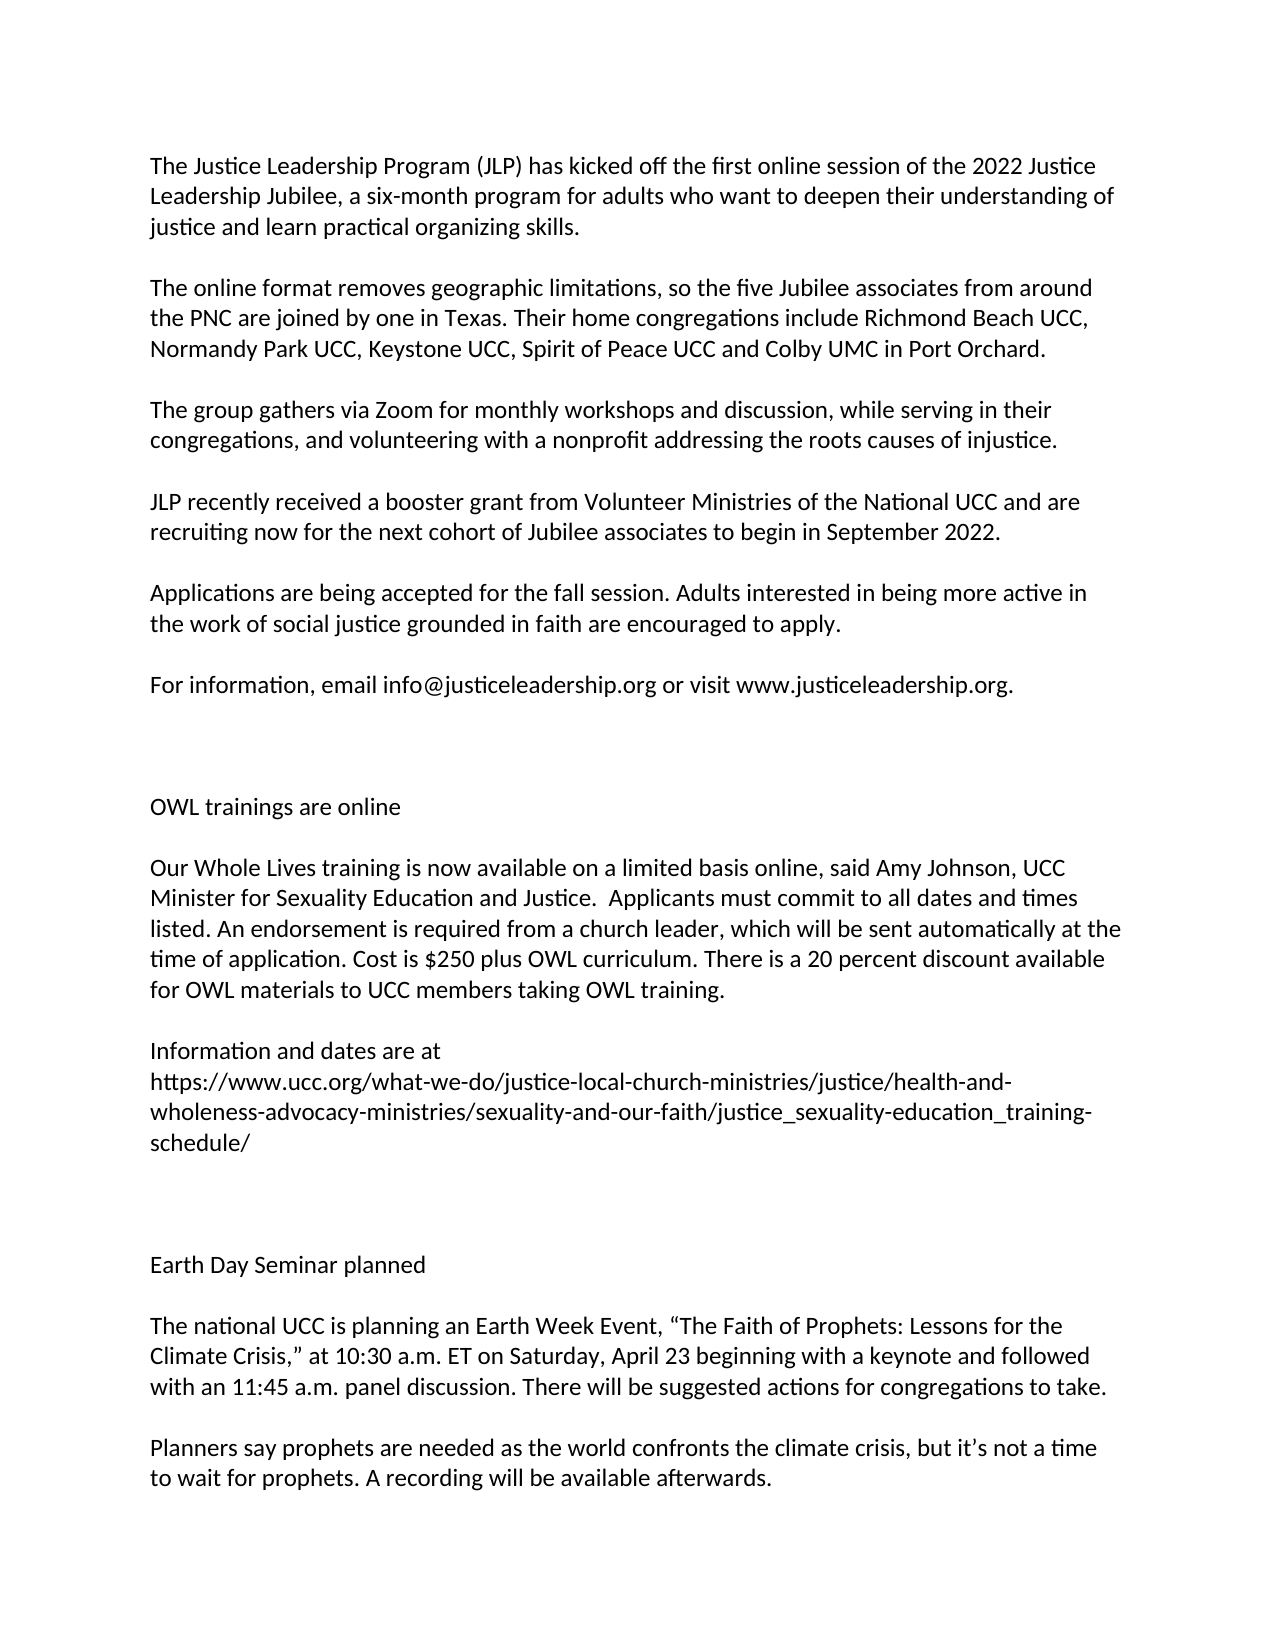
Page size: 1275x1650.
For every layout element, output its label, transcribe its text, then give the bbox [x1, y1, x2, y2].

text Planners say prophets are needed as the world confronts the climate crisis, but it’s not a time to wait for prophets. A recording will be available afterwards. [150, 1432, 1125, 1493]
text Applications are being accepted for the fall session. Adults interested in being more active in the work of social justice grounded in faith are encouraged to apply. [150, 577, 1125, 638]
text OWL trainings are online [150, 791, 1125, 821]
text JLP recently received a booster grant from Volunteer Ministries of the National UCC and are recruiting now for the next cohort of Jubilee associates to begin in September 2022. [150, 486, 1125, 547]
text The group gathers via Zoom for monthly workshops and discussion, while serving in their congregations, and volunteering with a nonprofit addressing the roots causes of injustice. [150, 394, 1125, 455]
text The Justice Leadership Program (JLP) has kicked off the first online session of the 2022 Justice Leadership Jubilee, a six-month program for adults who want to deepen their understanding of justice and learn practical organizing skills. [150, 150, 1125, 242]
text Information and dates are at https://www.ucc.org/what-we-do/justice-local-church-ministries/justice/health-and-wholeness-advocacy-ministries/sexuality-and-our-faith/justice_sexuality-education_training-schedule/ [150, 1035, 1125, 1157]
text Our Whole Lives training is now available on a limited basis online, said Amy Johnson, UCC Minister for Sexuality Education and Justice. Applicants must commit to all dates and times listed. An endorsement is required from a church leader, which will be sent automatically at the time of application. Cost is $250 plus OWL curriculum. There is a 20 percent discount available for OWL materials to UCC members taking OWL training. [150, 852, 1125, 1004]
text The online format removes geographic limitations, so the five Jubilee associates from around the PNC are joined by one in Texas. Their home congregations include Richmond Beach UCC, Normandy Park UCC, Keystone UCC, Spirit of Peace UCC and Colby UMC in Port Orchard. [150, 272, 1125, 364]
text Earth Day Seminar planned [150, 1249, 1125, 1279]
text For information, email info@justiceleadership.org or visit www.justiceleadership.org. [150, 669, 1125, 699]
text The national UCC is planning an Earth Week Event, “The Faith of Prophets: Lessons for the Climate Crisis,” at 10:30 a.m. ET on Saturday, April 23 beginning with a keynote and followed with an 11:45 a.m. panel discussion. There will be suggested actions for congregations to take. [150, 1310, 1125, 1401]
